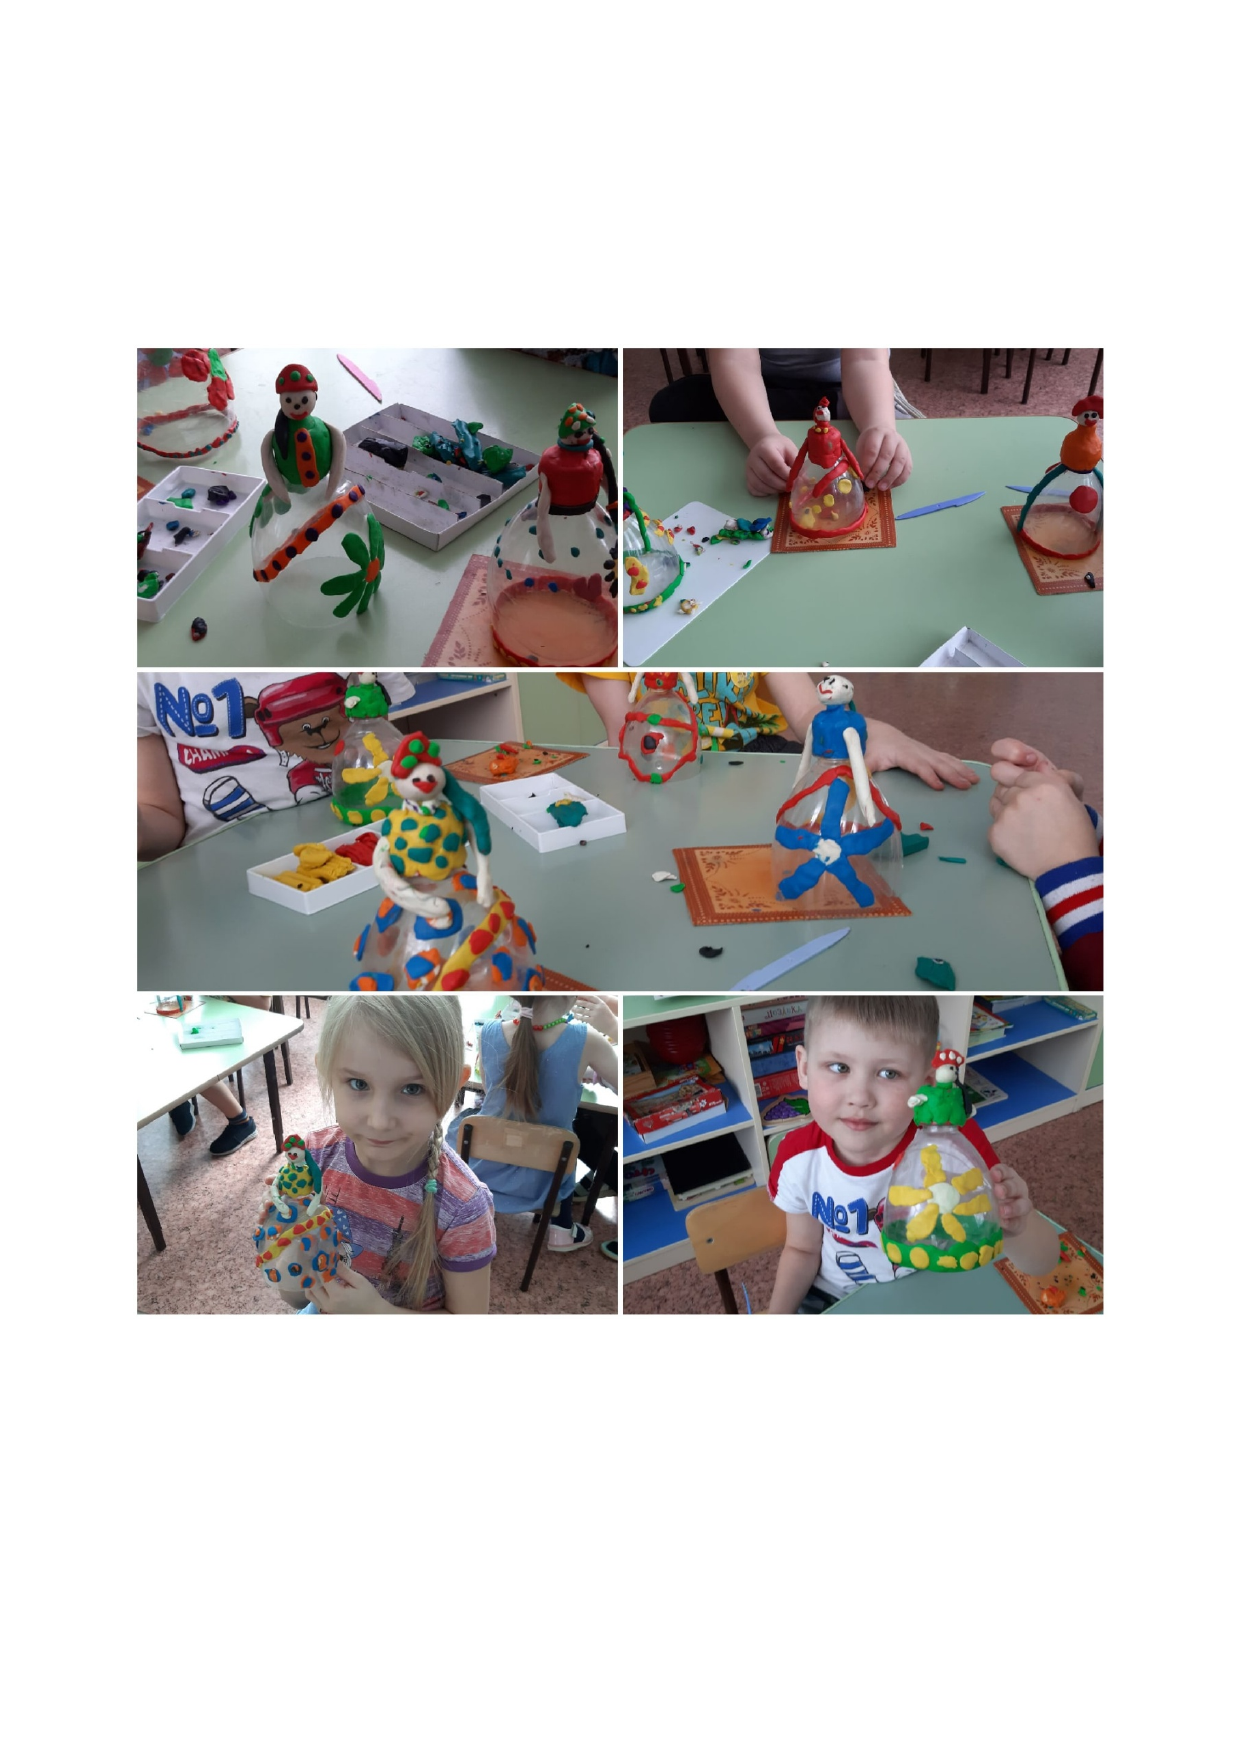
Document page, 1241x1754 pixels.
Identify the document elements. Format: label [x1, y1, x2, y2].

picture [132, 344, 1108, 1319]
